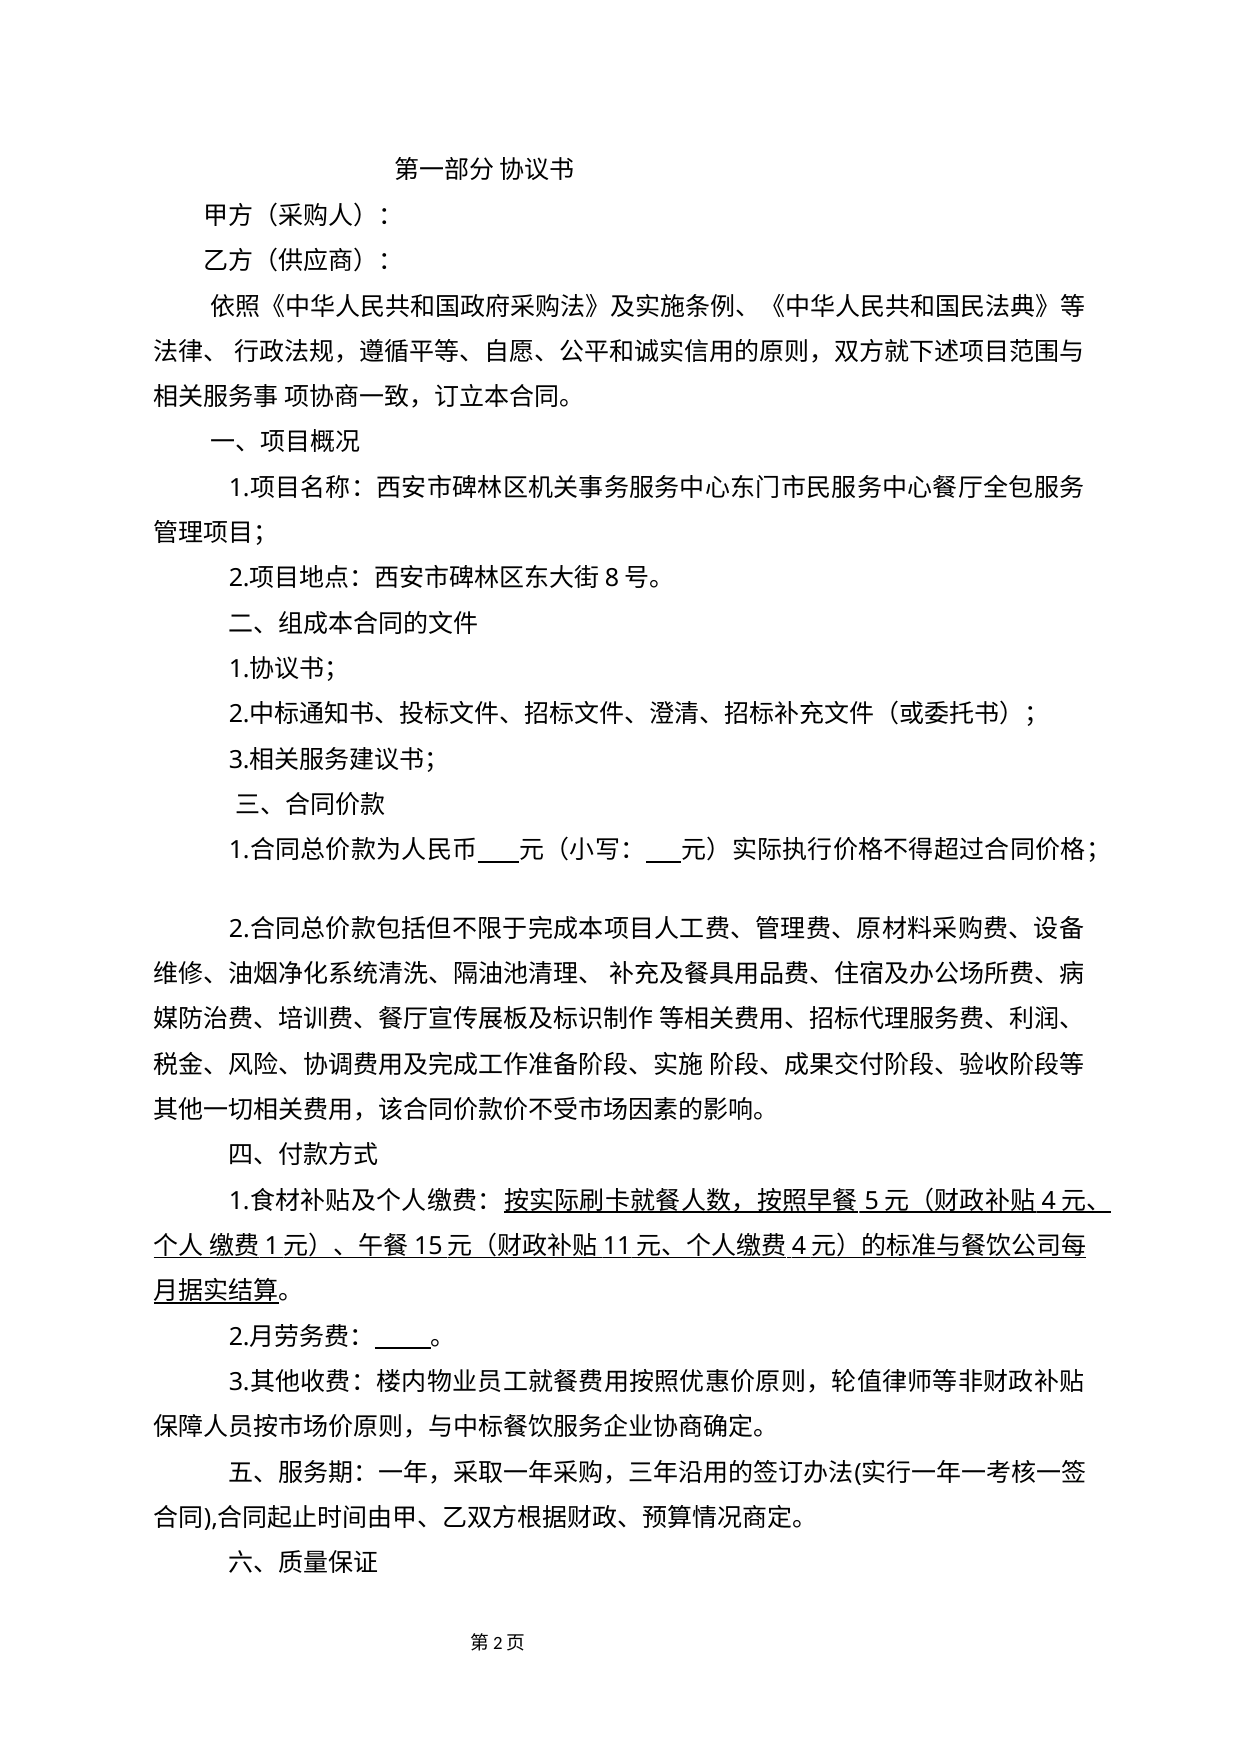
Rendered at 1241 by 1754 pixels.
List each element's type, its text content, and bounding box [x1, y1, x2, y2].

text 四、付款方式 [153, 1135, 1087, 1171]
text 2.项目地点：西安市碑林区东大街8号。 [153, 558, 1087, 594]
text 3.相关服务建议书； [153, 739, 1087, 775]
text 1.食材补贴及个人缴费：按实际刷卡就餐人数，按照早餐5元（财政补贴4元、个人 缴费1元）、午餐15元（财政补贴11元、个人缴费4元）的标准与餐饮公司每月据实结算。 [153, 1180, 1087, 1307]
text 依照《中华人民共和国政府采购法》及实施条例、《中华人民共和国民法典》等法律、 行政法规，遵循平等、自愿、公平和诚实信用的原则，双方就下述项目范围与相关服务事 项协商一致，订立本合同。 [153, 286, 1087, 413]
text 三、合同价款 [153, 784, 1087, 821]
text 五、服务期：一年，采取一年采购，三年沿用的签订办法(实行一年一考核一签合同),合同起止时间由甲、乙双方根据财政、预算情况商定。 [153, 1452, 1087, 1534]
text 一、项目概况 [153, 422, 1087, 458]
text 2.中标通知书、投标文件、招标文件、澄清、招标补充文件（或委托书）； [153, 694, 1087, 730]
text 2.合同总价款包括但不限于完成本项目人工费、管理费、原材料采购费、设备维修、油烟净化系统清洗、隔油池清理、 补充及餐具用品费、住宿及办公场所费、病媒防治费、培训费、餐厅宣传展板及标识制作 等相关费用、招标代理服务费、利润、税金、风险、协调费用及完成工作准备阶段、实施 阶段、成果交付阶段、验收阶段等其他一切相关费用，该合同价款价不受市场因素的影响。 [153, 908, 1087, 1126]
text 1.合同总价款为人民币 元（小写： 元）实际执行价格不得超过合同价格； [153, 830, 1087, 902]
text 2.月劳务费： 。 [153, 1316, 1087, 1352]
text 第一部分 协议书 [153, 150, 1087, 186]
text 六、质量保证 [153, 1543, 1087, 1579]
text 甲方（采购人）： [153, 195, 1087, 232]
text 1.协议书； [153, 648, 1087, 685]
text 二、组成本合同的文件 [153, 603, 1087, 639]
text 乙方（供应商）： [153, 241, 1087, 277]
text 3.其他收费：楼内物业员工就餐费用按照优惠价原则，轮值律师等非财政补贴保障人员按市场价原则，与中标餐饮服务企业协商确定。 [153, 1361, 1087, 1443]
text 1.项目名称：西安市碑林区机关事务服务中心东门市民服务中心餐厅全包服务管理项目； [153, 467, 1087, 549]
